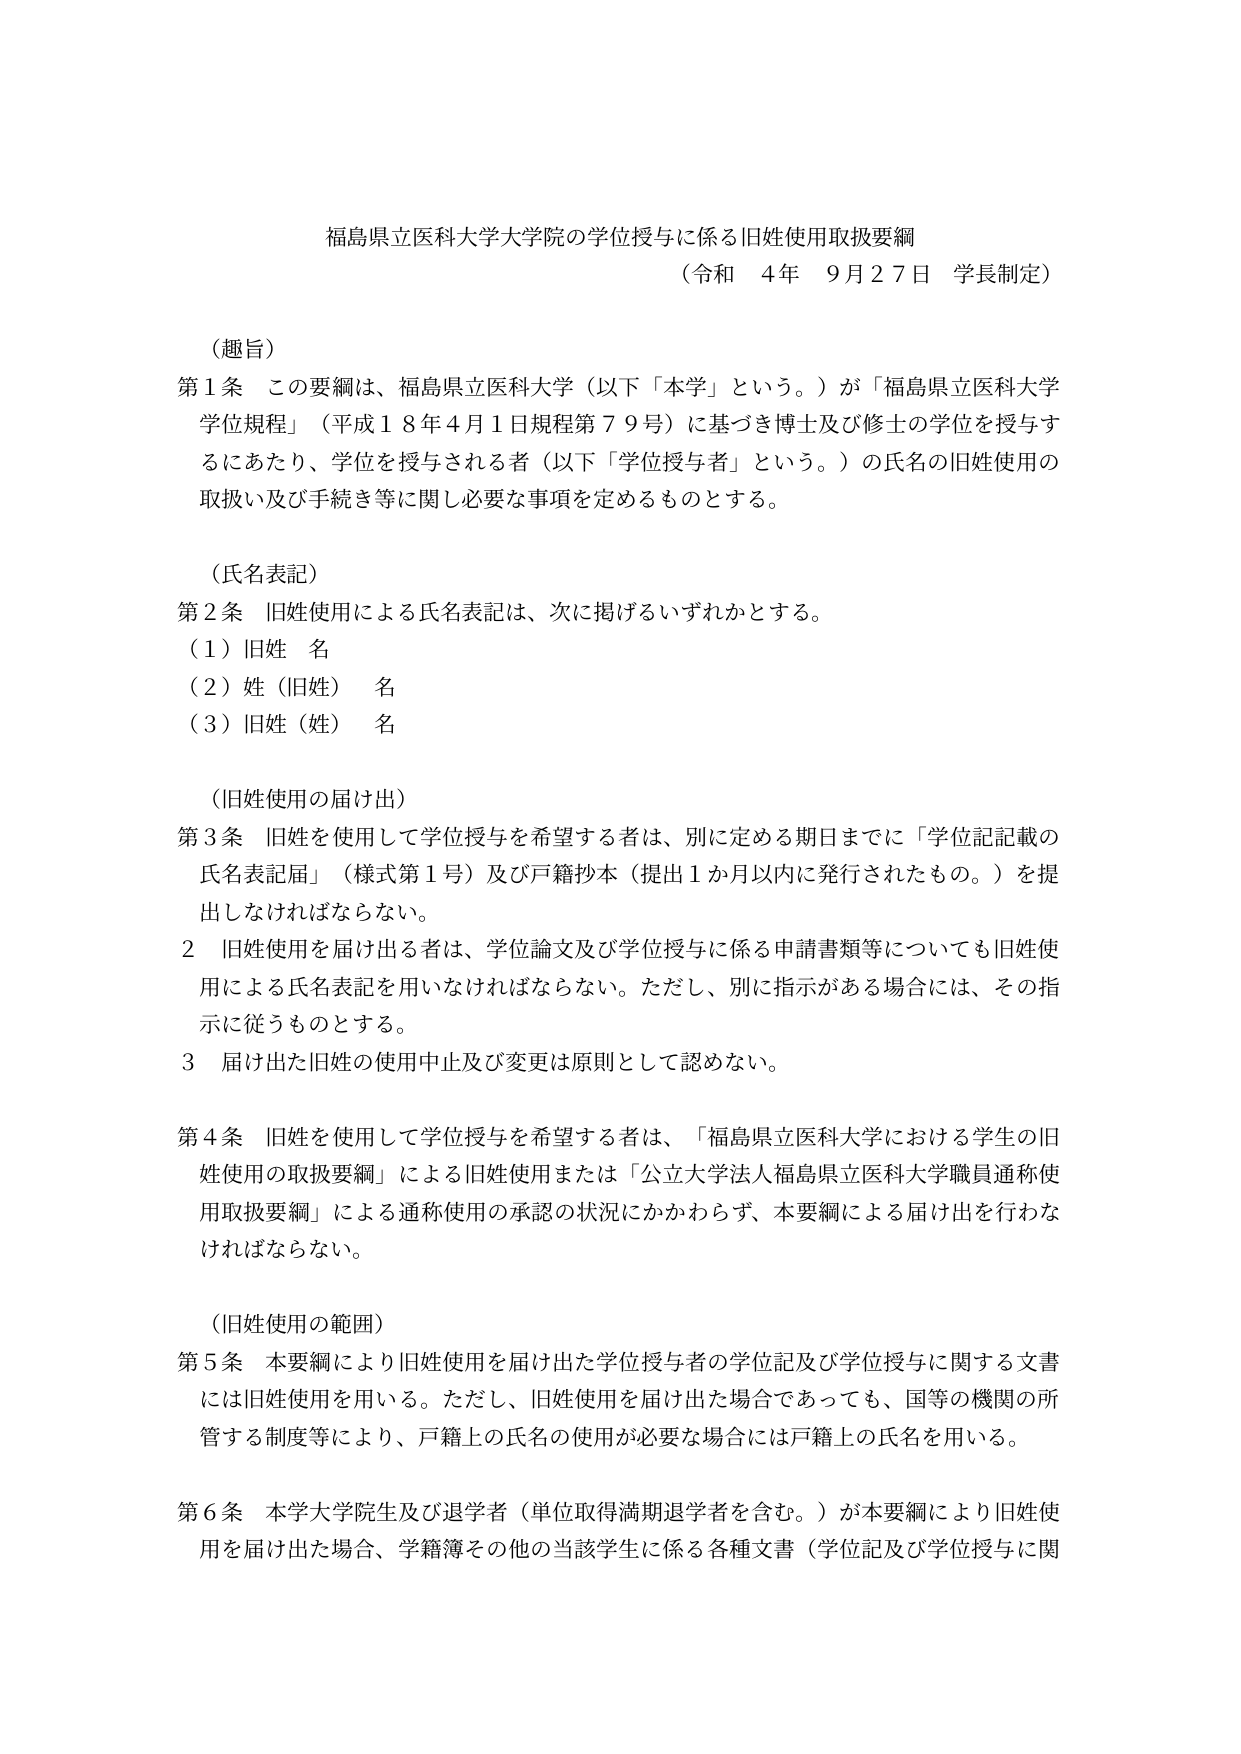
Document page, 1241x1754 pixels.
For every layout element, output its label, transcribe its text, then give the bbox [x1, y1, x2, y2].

text （趣旨） [177, 329, 1063, 367]
text 第４条 旧姓を使用して学位授与を希望する者は、「福島県立医科大学における学生の旧姓使用の取扱要綱」による旧姓使用または「公立大学法人福島県立医科大学職員通称使用取扱要綱」による通称使用の承認の状況にかかわらず、本要綱による届け出を行わなければならない。 [177, 1117, 1063, 1267]
text （３）旧姓（姓） 名 [177, 704, 1063, 742]
text （令和 ４年 ９月２７日 学長制定） [177, 254, 1063, 292]
text （氏名表記） [177, 554, 1063, 592]
text ３ 届け出た旧姓の使用中止及び変更は原則として認めない。 [177, 1042, 1063, 1079]
text 第２条 旧姓使用による氏名表記は、次に掲げるいずれかとする。 [177, 592, 1063, 629]
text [177, 1492, 1063, 1567]
text （旧姓使用の範囲） [177, 1304, 1063, 1342]
text （旧姓使用の届け出） [177, 779, 1063, 817]
text （２）姓（旧姓） 名 [177, 667, 1063, 704]
text 第３条 旧姓を使用して学位授与を希望する者は、別に定める期日までに「学位記記載の氏名表記届」（様式第１号）及び戸籍抄本（提出１か月以内に発行されたもの。）を提出しなければならない。 [177, 817, 1063, 929]
text （１）旧姓 名 [177, 629, 1063, 667]
text ２ 旧姓使用を届け出る者は、学位論文及び学位授与に係る申請書類等についても旧姓使用による氏名表記を用いなければならない。ただし、別に指示がある場合には、その指示に従うものとする。 [177, 929, 1063, 1042]
text 第１条 この要綱は、福島県立医科大学（以下「本学」という。）が「福島県立医科大学学位規程」（平成１８年４月１日規程第７９号）に基づき博士及び修士の学位を授与するにあたり、学位を授与される者（以下「学位授与者」という。）の氏名の旧姓使用の取扱い及び手続き等に関し必要な事項を定めるものとする。 [177, 367, 1063, 517]
text 第５条 本要綱により旧姓使用を届け出た学位授与者の学位記及び学位授与に関する文書には旧姓使用を用いる。ただし、旧姓使用を届け出た場合であっても、国等の機関の所管する制度等により、戸籍上の氏名の使用が必要な場合には戸籍上の氏名を用いる。 [177, 1342, 1063, 1454]
text 福島県立医科大学大学院の学位授与に係る旧姓使用取扱要綱 [177, 217, 1063, 254]
